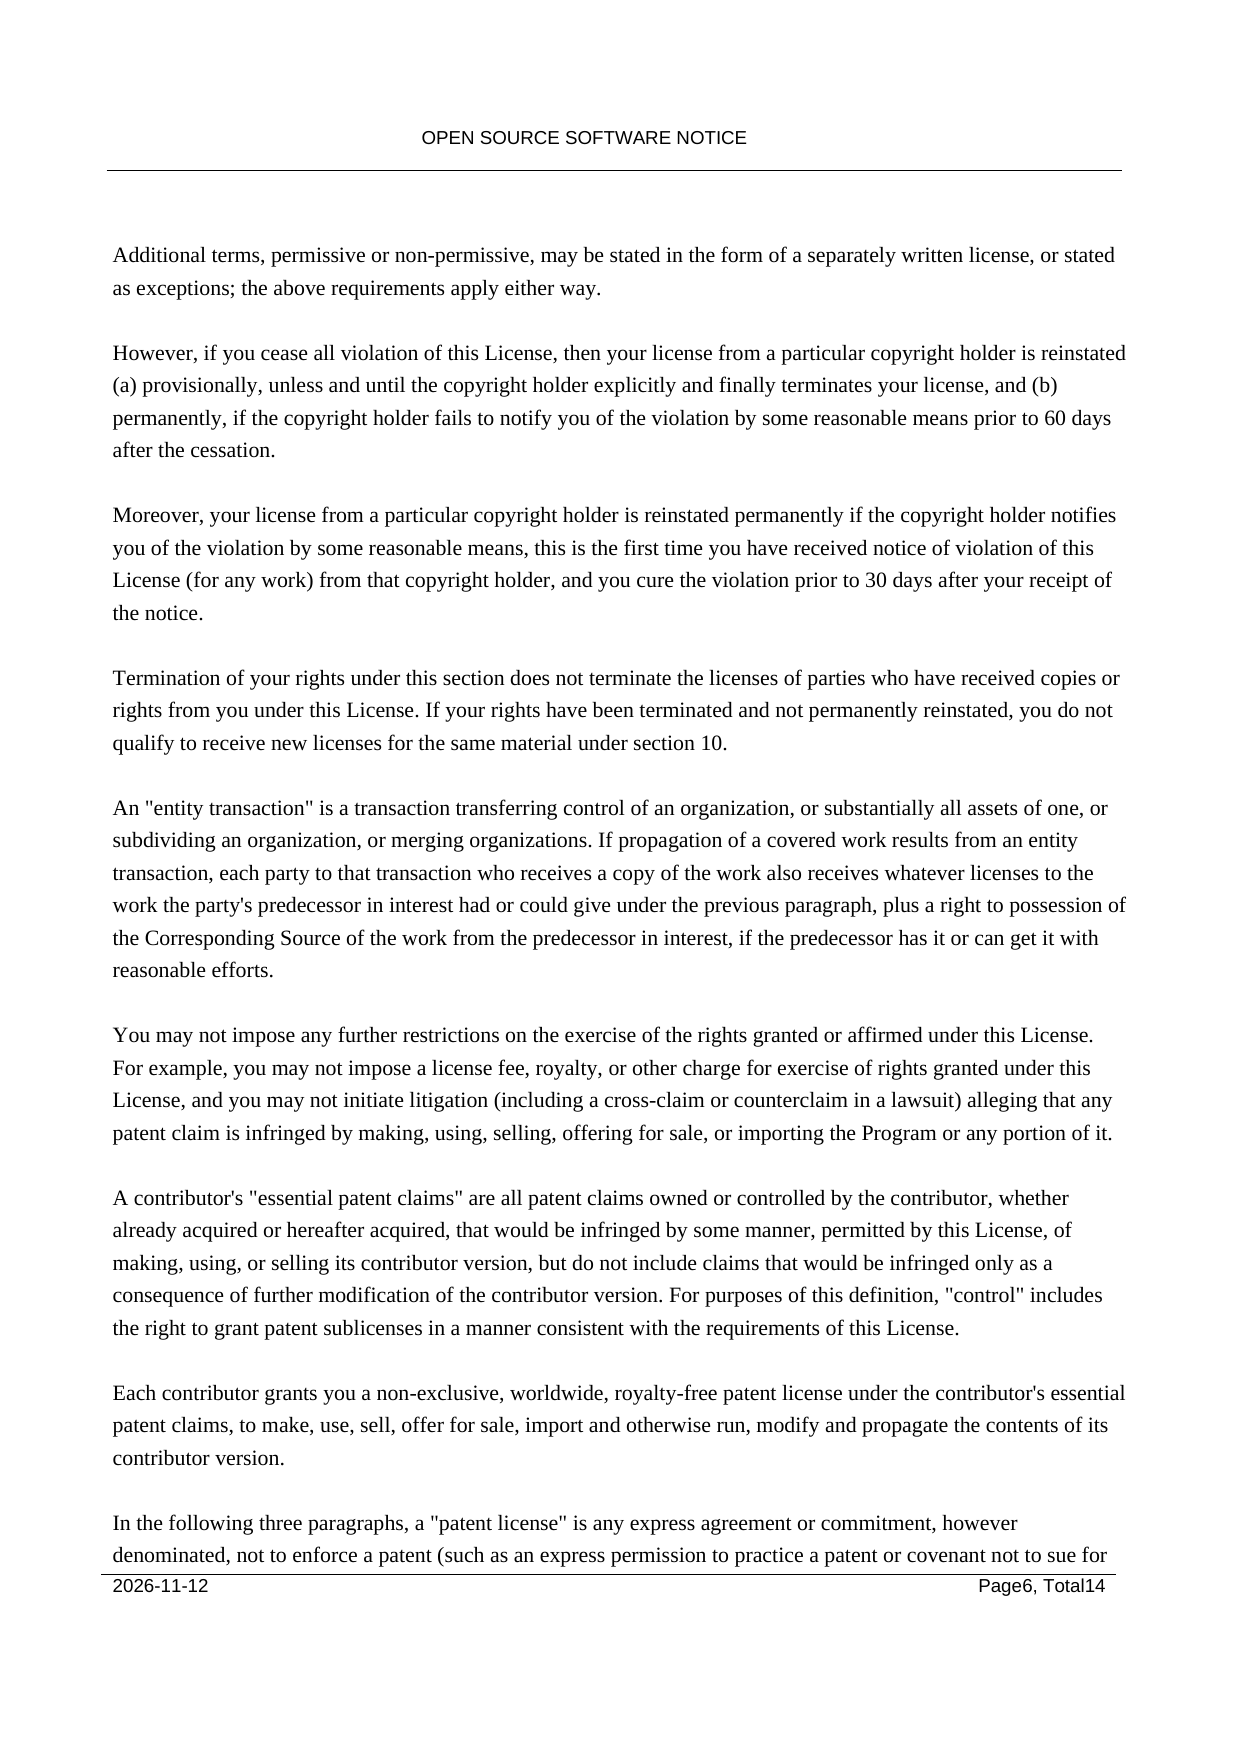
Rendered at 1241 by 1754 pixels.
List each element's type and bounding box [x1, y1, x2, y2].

text [112, 206, 1128, 1571]
